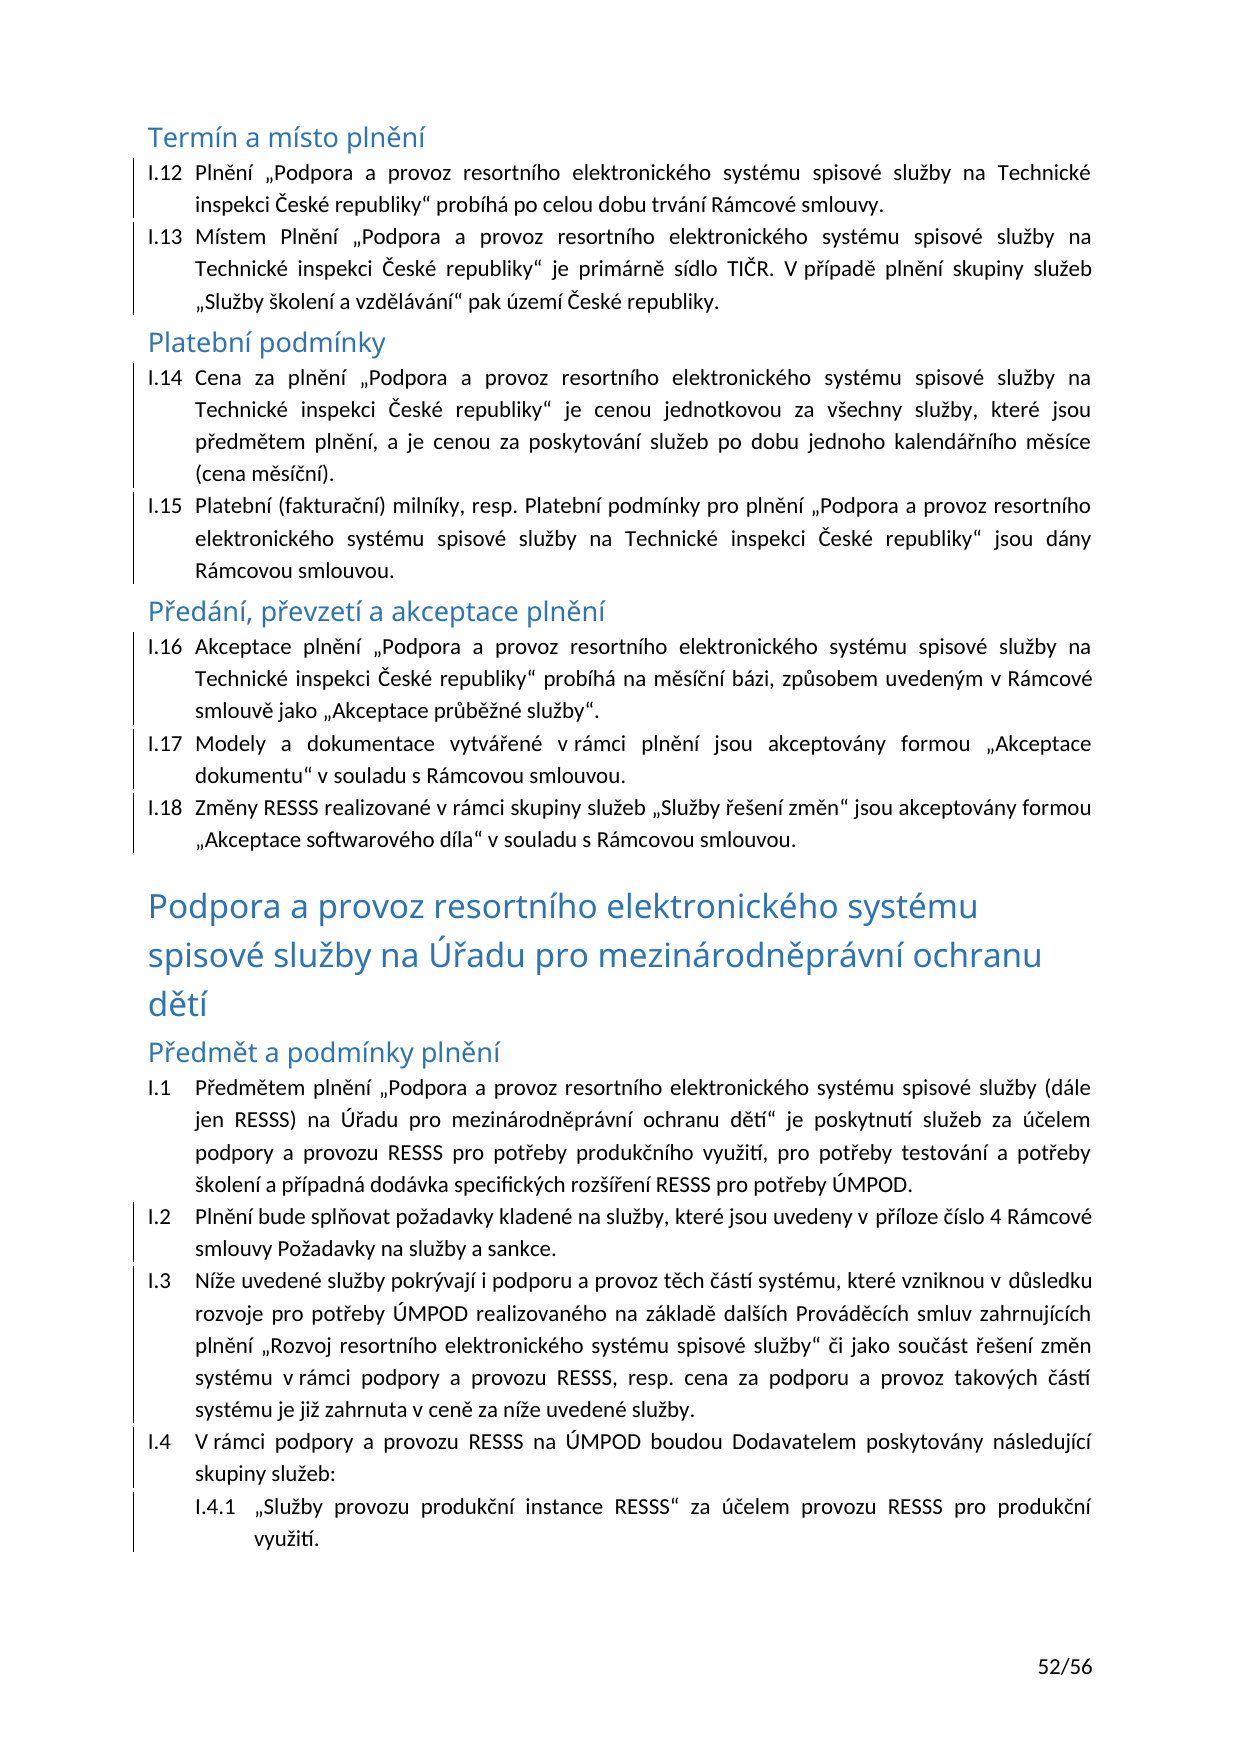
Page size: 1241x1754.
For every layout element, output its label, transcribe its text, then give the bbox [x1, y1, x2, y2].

list Akceptace plnění „Podpora a provoz resortního elektronického systému spisové služby na Technické inspekci České republiky“ probíhá na měsíční bázi, způsobem uvedeným v Rámcové smlouvě jako „Akceptace průběžné služby“. [148, 632, 1093, 724]
list Níže uvedené služby pokrývají i podporu a provoz těch částí systému, které vzniknou v důsledku rozvoje pro potřeby ÚMPOD realizovaného na základě dalších Prováděcích smluv zahrnujících plnění „Rozvoj resortního elektronického systému spisové služby“ či jako součást řešení změn systému v rámci podpory a provozu RESSS, resp. cena za podporu a provoz takových částí systému je již zahrnuta v ceně za níže uvedené služby. [148, 1266, 1093, 1423]
list „Služby provozu produkční instance RESSS“ za účelem provozu RESSS pro produkční využití. [195, 1492, 1093, 1552]
list Modely a dokumentace vytvářené v rámci plnění jsou akceptovány formou „Akceptace dokumentu“ v souladu s Rámcovou smlouvou. [148, 729, 1093, 789]
list Platební (fakturační) milníky, resp. Platební podmínky pro plnění „Podpora a provoz resortního elektronického systému spisové služby na Technické inspekci České republiky“ jsou dány Rámcovou smlouvou. [148, 492, 1093, 584]
subtitle Předmět a podmínky plnění [148, 1033, 1093, 1070]
list Plnění bude splňovat požadavky kladené na služby, které jsou uvedeny v příloze číslo 4 Rámcové smlouvy Požadavky na služby a sankce. [148, 1202, 1093, 1262]
list Cena za plnění „Podpora a provoz resortního elektronického systému spisové služby na Technické inspekci České republiky“ je cenou jednotkovou za všechny služby, které jsou předmětem plnění, a je cenou za poskytování služeb po dobu jednoho kalendářního měsíce (cena měsíční). [148, 363, 1093, 487]
list Změny RESSS realizované v rámci skupiny služeb „Služby řešení změn“ jsou akceptovány formou „Akceptace softwarového díla“ v souladu s Rámcovou smlouvou. [148, 793, 1093, 853]
list Místem Plnění „Podpora a provoz resortního elektronického systému spisové služby na Technické inspekci České republiky“ je primárně sídlo TIČR. V případě plnění skupiny služeb „Služby školení a vzdělávání“ pak území České republiky. [148, 222, 1093, 315]
subtitle Podpora a provoz resortního elektronického systému spisové služby na Úřadu pro mezinárodněprávní ochranu dětí [148, 882, 1093, 1026]
list Plnění „Podpora a provoz resortního elektronického systému spisové služby na Technické inspekci České republiky“ probíhá po celou dobu trvání Rámcové smlouvy. [148, 158, 1093, 218]
subtitle Platební podmínky [148, 323, 1093, 360]
list V rámci podpory a provozu RESSS na ÚMPOD boudou Dodavatelem poskytovány následující skupiny služeb: [148, 1427, 1093, 1488]
subtitle Předání, převzetí a akceptace plnění [148, 592, 1093, 629]
list Předmětem plnění „Podpora a provoz resortního elektronického systému spisové služby (dále jen RESSS) na Úřadu pro mezinárodněprávní ochranu dětí“ je poskytnutí služeb za účelem podpory a provozu RESSS pro potřeby produkčního využití, pro potřeby testování a potřeby školení a případná dodávka specifických rozšíření RESSS pro potřeby ÚMPOD. [148, 1073, 1093, 1198]
subtitle Termín a místo plnění [148, 118, 1093, 155]
